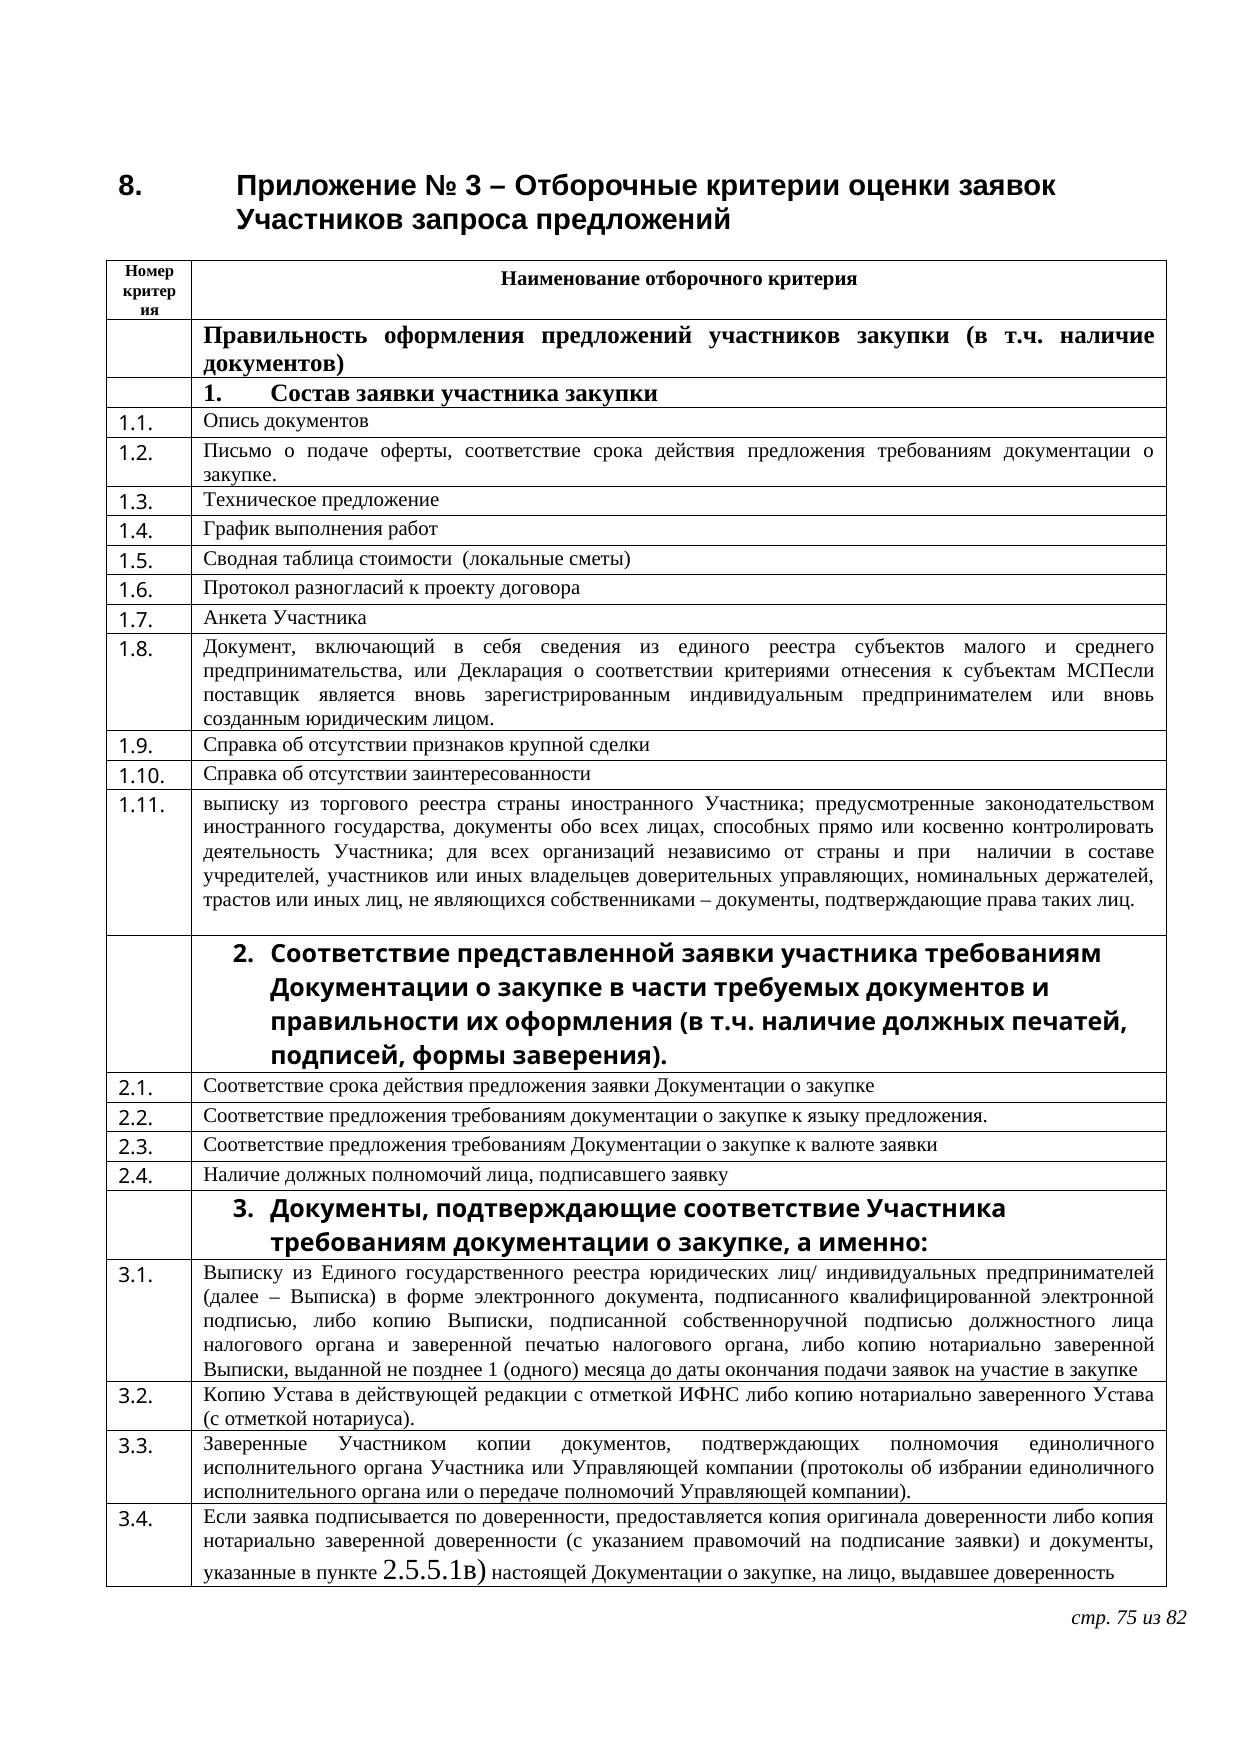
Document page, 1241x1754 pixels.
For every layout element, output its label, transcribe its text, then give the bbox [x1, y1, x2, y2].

table_cell Сводная таблица стоимости (локальные сметы) [192, 546, 1166, 574]
table_cell [107, 1431, 191, 1503]
table_cell выписку из торгового реестра страны иностранного Участника; предусмотренные законодательством иностранного государства, документы обо всех лицах, способных прямо или косвенно контролировать деятельность Участника; для всех организаций независимо от страны и при наличии в составе учредителей, участников или иных владельцев доверительных управляющих, номинальных держателей, трастов или иных лиц, не являющихся собственниками – документы, подтверждающие права таких лиц. [192, 790, 1166, 935]
table_cell [107, 320, 191, 377]
table_cell [107, 605, 191, 633]
table_cell [107, 790, 191, 935]
table_cell График выполнения работ [192, 516, 1166, 545]
table_cell Выписку из Единого государственного реестра юридических лиц/ индивидуальных предпринимателей (далее – Выписка) в форме электронного документа, подписанного квалифицированной электронной подписью, либо копию Выписки, подписанной собственноручной подписью должностного лица налогового органа и заверенной печатью налогового органа, либо копию нотариально заверенной Выписки, выданной не позднее 1 (одного) месяца до даты окончания подачи заявок на участие в закупке [192, 1260, 1166, 1381]
table_cell Протокол разногласий к проекту договора [192, 575, 1166, 604]
table_cell Письмо о подаче оферты, соответствие срока действия предложения требованиям документации о закупке. [192, 438, 1166, 486]
table_cell [107, 761, 191, 789]
table_cell [107, 408, 191, 437]
table_cell Соответствие предложения требованиям Документации о закупке к валюте заявки [192, 1132, 1166, 1161]
table_cell [107, 516, 191, 545]
table_cell Соответствие предложения требованиям документации о закупке к языку предложения. [192, 1103, 1166, 1131]
table_cell Справка об отсутствии признаков крупной сделки [192, 731, 1166, 760]
table_cell Состав заявки участника закупки [192, 378, 1166, 407]
table_cell [107, 546, 191, 574]
table_cell Техническое предложение [192, 487, 1166, 515]
table_cell Соответствие срока действия предложения заявки Документации о закупке [192, 1073, 1166, 1102]
table_cell Справка об отсутствии заинтересованности [192, 761, 1166, 789]
table_cell [107, 1504, 191, 1586]
table_cell Соответствие представленной заявки участника требованиям Документации о закупке в части требуемых документов и правильности их оформления (в т.ч. наличие должных печатей, подписей, формы заверения). [192, 936, 1166, 1072]
table_cell Документы, подтверждающие соответствие Участника требованиям документации о закупке, а именно: [192, 1191, 1166, 1259]
table_cell Копию Устава в действующей редакции с отметкой ИФНС либо копию нотариально заверенного Устава (с отметкой нотариуса). [192, 1382, 1166, 1430]
subtitle Приложение № 3 – Отборочные критерии оценки заявок Участников запроса предложений [118, 168, 1181, 235]
table_header Наименование отборочного критерия [192, 261, 1166, 319]
table_cell Заверенные Участником копии документов, подтверждающих полномочия единоличного исполнительного органа Участника или Управляющей компании (протоколы об избрании единоличного исполнительного органа или о передаче полномочий Управляющей компании). [192, 1431, 1166, 1503]
table_cell [107, 1191, 191, 1259]
table_cell Анкета Участника [192, 605, 1166, 633]
table_cell [107, 1073, 191, 1102]
table_cell [107, 1132, 191, 1161]
table_cell Наличие должных полномочий лица, подписавшего заявку [192, 1162, 1166, 1190]
table_cell Документ, включающий в себя сведения из единого реестра субъектов малого и среднего предпринимательства, или Декларация о соответствии критериями отнесения к субъектам МСПесли поставщик является вновь зарегистрированным индивидуальным предпринимателем или вновь созданным юридическим лицом. [192, 634, 1166, 730]
table_cell [107, 634, 191, 730]
table_cell Правильность оформления предложений участников закупки (в т.ч. наличие документов) [192, 320, 1166, 377]
table_cell [107, 378, 191, 407]
table_cell Если заявка подписывается по доверенности, предоставляется копия оригинала доверенности либо копия нотариально заверенной доверенности (с указанием правомочий на подписание заявки) и документы, указанные в пункте 2.5.5.1в) настоящей Документации о закупке, на лицо, выдавшее доверенность [192, 1504, 1166, 1586]
table_cell [107, 731, 191, 760]
table_cell [107, 1382, 191, 1430]
table_cell [107, 487, 191, 515]
table_cell [107, 1103, 191, 1131]
table_cell [107, 438, 191, 486]
table_cell [107, 575, 191, 604]
table_cell [107, 936, 191, 1072]
table_cell [107, 1162, 191, 1190]
table_header Номер критерия [107, 261, 191, 319]
table_cell Опись документов [192, 408, 1166, 437]
table_cell [107, 1260, 191, 1381]
